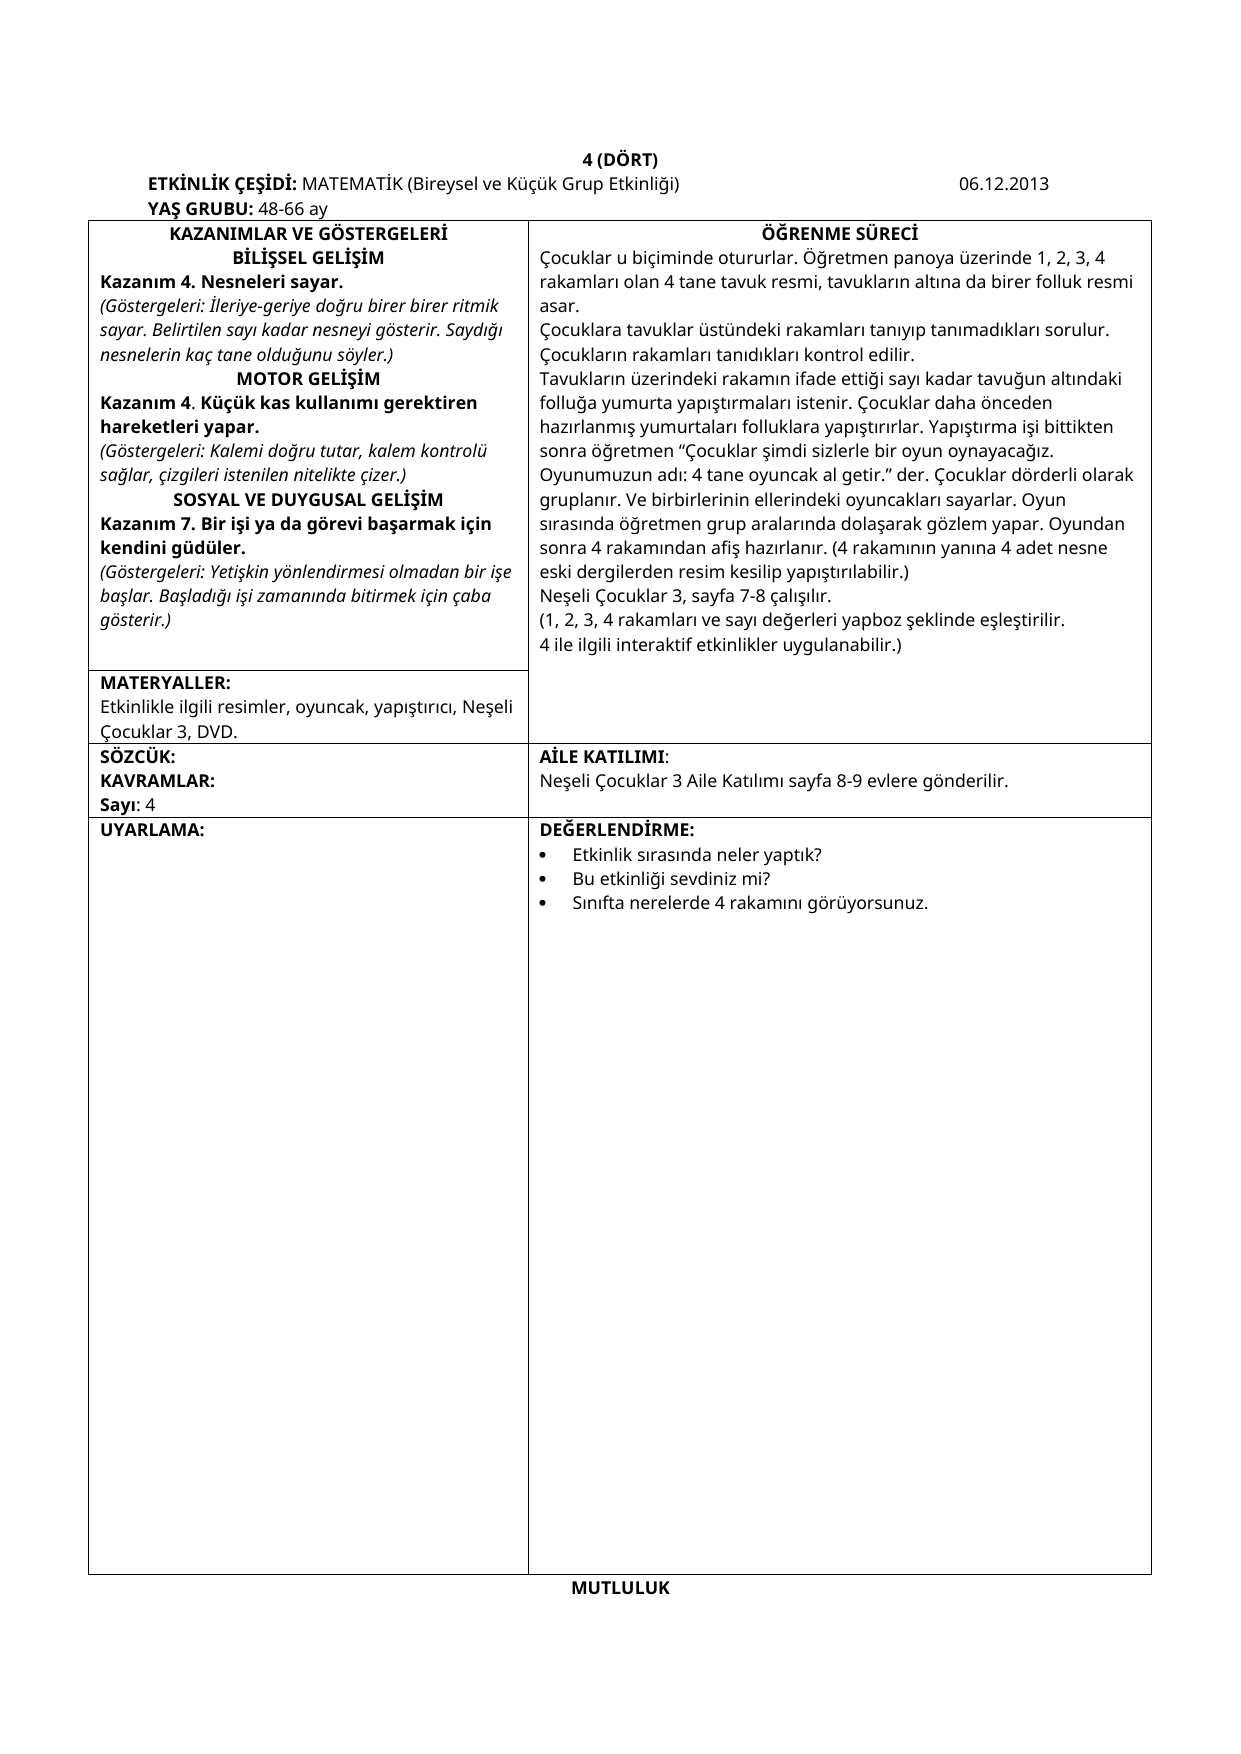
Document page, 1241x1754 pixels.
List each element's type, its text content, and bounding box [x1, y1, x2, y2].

table_header ÖĞRENME SÜRECİ Çocuklar u biçiminde otururlar. Öğretmen panoya üzerinde 1, 2, 3, 4 rakamları olan 4 tane tavuk resmi, tavukların altına da birer folluk resmi asar. Çocuklara tavuklar üstündeki rakamları tanıyıp tanımadıkları sorulur. Çocukların rakamları tanıdıkları kontrol edilir. Tavukların üzerindeki rakamın ifade ettiği sayı kadar tavuğun altındaki folluğa yumurta yapıştırmaları istenir. Çocuklar daha önceden hazırlanmış yumurtaları folluklara yapıştırırlar. Yapıştırma işi bittikten sonra öğretmen “Çocuklar şimdi sizlerle bir oyun oynayacağız. Oyunumuzun adı: 4 tane oyuncak al getir.” der. Çocuklar dörderli olarak gruplanır. Ve birbirlerinin ellerindeki oyuncakları sayarlar. Oyun sırasında öğretmen grup aralarında dolaşarak gözlem yapar. Oyundan sonra 4 rakamından afiş hazırlanır. (4 rakamının yanına 4 adet nesne eski dergilerden resim kesilip yapıştırılabilir.) Neşeli Çocuklar 3, sayfa 7-8 çalışılır. (1, 2, 3, 4 rakamları ve sayı değerleri yapboz şeklinde eşleştirilir. 4 ile ilgili interaktif etkinlikler uygulanabilir.) [529, 221, 1151, 743]
text MUTLULUK [148, 1575, 1093, 1599]
table_cell UYARLAMA: [89, 818, 528, 1574]
table_cell DEĞERLENDİRME: Etkinlik sırasında neler yaptık? Bu etkinliği sevdiniz mi? Sınıfta nerelerde 4 rakamını görüyorsunuz. [529, 818, 1151, 1574]
table_cell AİLE KATILIMI: Neşeli Çocuklar 3 Aile Katılımı sayfa 8-9 evlere gönderilir. [529, 744, 1151, 817]
table_cell SÖZCÜK: KAVRAMLAR: Sayı: 4 [89, 744, 528, 817]
text YAŞ GRUBU: 48-66 ay [148, 196, 1093, 220]
table_header KAZANIMLAR VE GÖSTERGELERİ BİLİŞSEL GELİŞİM Kazanım 4. Nesneleri sayar. (Göstergeleri: İleriye-geriye doğru birer birer ritmik sayar. Belirtilen sayı kadar nesneyi gösterir. Saydığı nesnelerin kaç tane olduğunu söyler.) MOTOR GELİŞİM Kazanım 4. Küçük kas kullanımı gerektiren hareketleri yapar. (Göstergeleri: Kalemi doğru tutar, kalem kontrolü sağlar, çizgileri istenilen nitelikte çizer.) SOSYAL VE DUYGUSAL GELİŞİM Kazanım 7. Bir işi ya da görevi başarmak için kendini güdüler. (Göstergeleri: Yetişkin yönlendirmesi olmadan bir işe başlar. Başladığı işi zamanında bitirmek için çaba gösterir.) [89, 221, 528, 670]
text ETKİNLİK ÇEŞİDİ: MATEMATİK (Bireysel ve Küçük Grup Etkinliği) 06.12.2013 [148, 172, 1093, 196]
table_cell MATERYALLER: Etkinlikle ilgili resimler, oyuncak, yapıştırıcı, Neşeli Çocuklar 3, DVD. [89, 671, 528, 743]
text 4 (DÖRT) [148, 148, 1093, 172]
